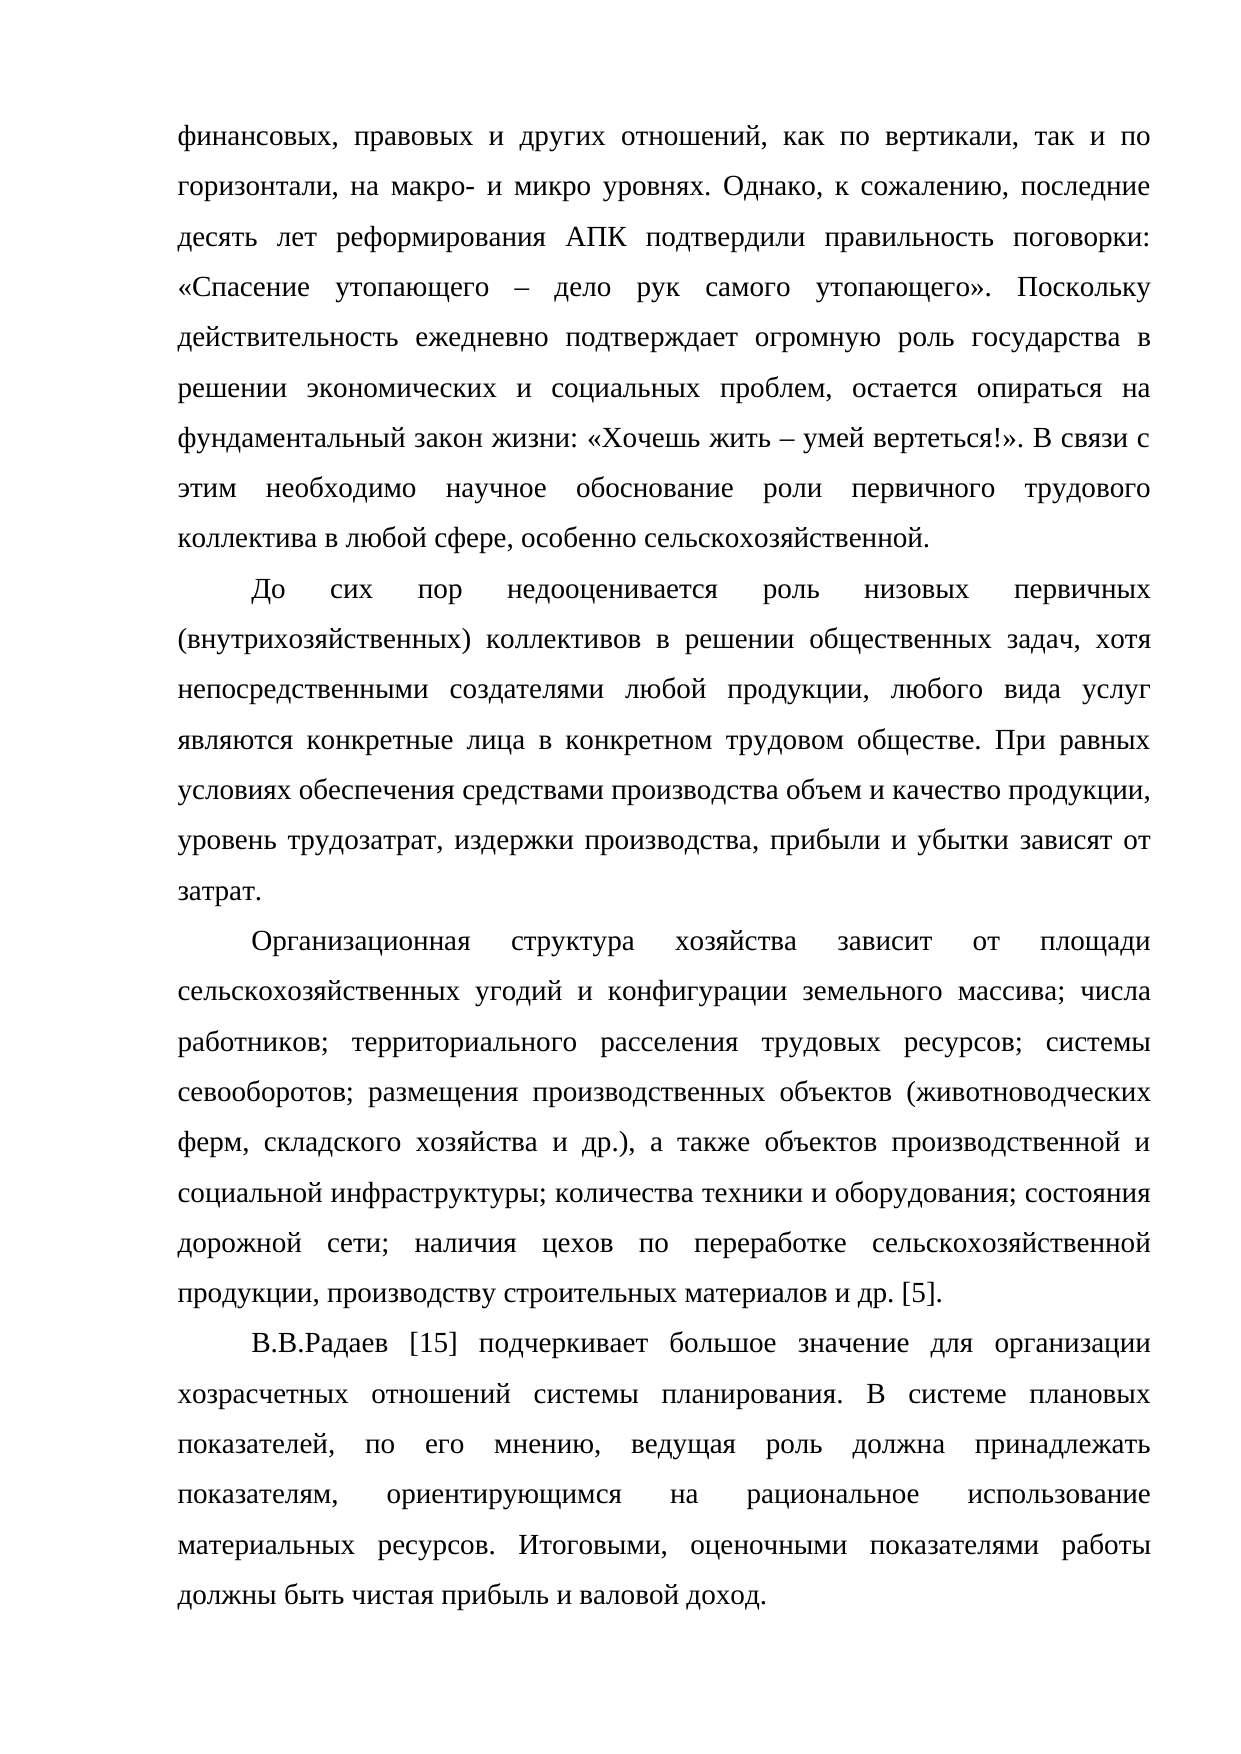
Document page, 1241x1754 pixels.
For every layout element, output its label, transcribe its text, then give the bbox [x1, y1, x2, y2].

text В.В.Радаев [15] подчеркивает большое значение для организации хозрасчетных отношений системы планирования. В системе плановых показателей, по его мнению, ведущая роль должна принадлежать показателям, ориентирующимся на рациональное использование материальных ресурсов. Итоговыми, оценочными показателями работы должны быть чистая прибыль и валовой доход. [177, 1326, 1152, 1611]
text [177, 118, 1152, 554]
text До сих пор недооценивается роль низовых первичных (внутрихозяйственных) коллективов в решении общественных задач, хотя непосредственными создателями любой продукции, любого вида услуг являются конкретные лица в конкретном трудовом обществе. При равных условиях обеспечения средствами производства объем и качество продукции, уровень трудозатрат, издержки производства, прибыли и убытки зависят от затрат. [177, 571, 1152, 906]
text Организационная структура хозяйства зависит от площади сельскохозяйственных угодий и конфигурации земельного массива; числа работников; территориального расселения трудовых ресурсов; системы севооборотов; размещения производственных объектов (животноводческих ферм, складского хозяйства и др.), а также объектов производственной и социальной инфраструктуры; количества техники и оборудования; состояния дорожной сети; наличия цехов по переработке сельскохозяйственной продукции, производству строительных материалов и др. [5]. [177, 923, 1152, 1309]
